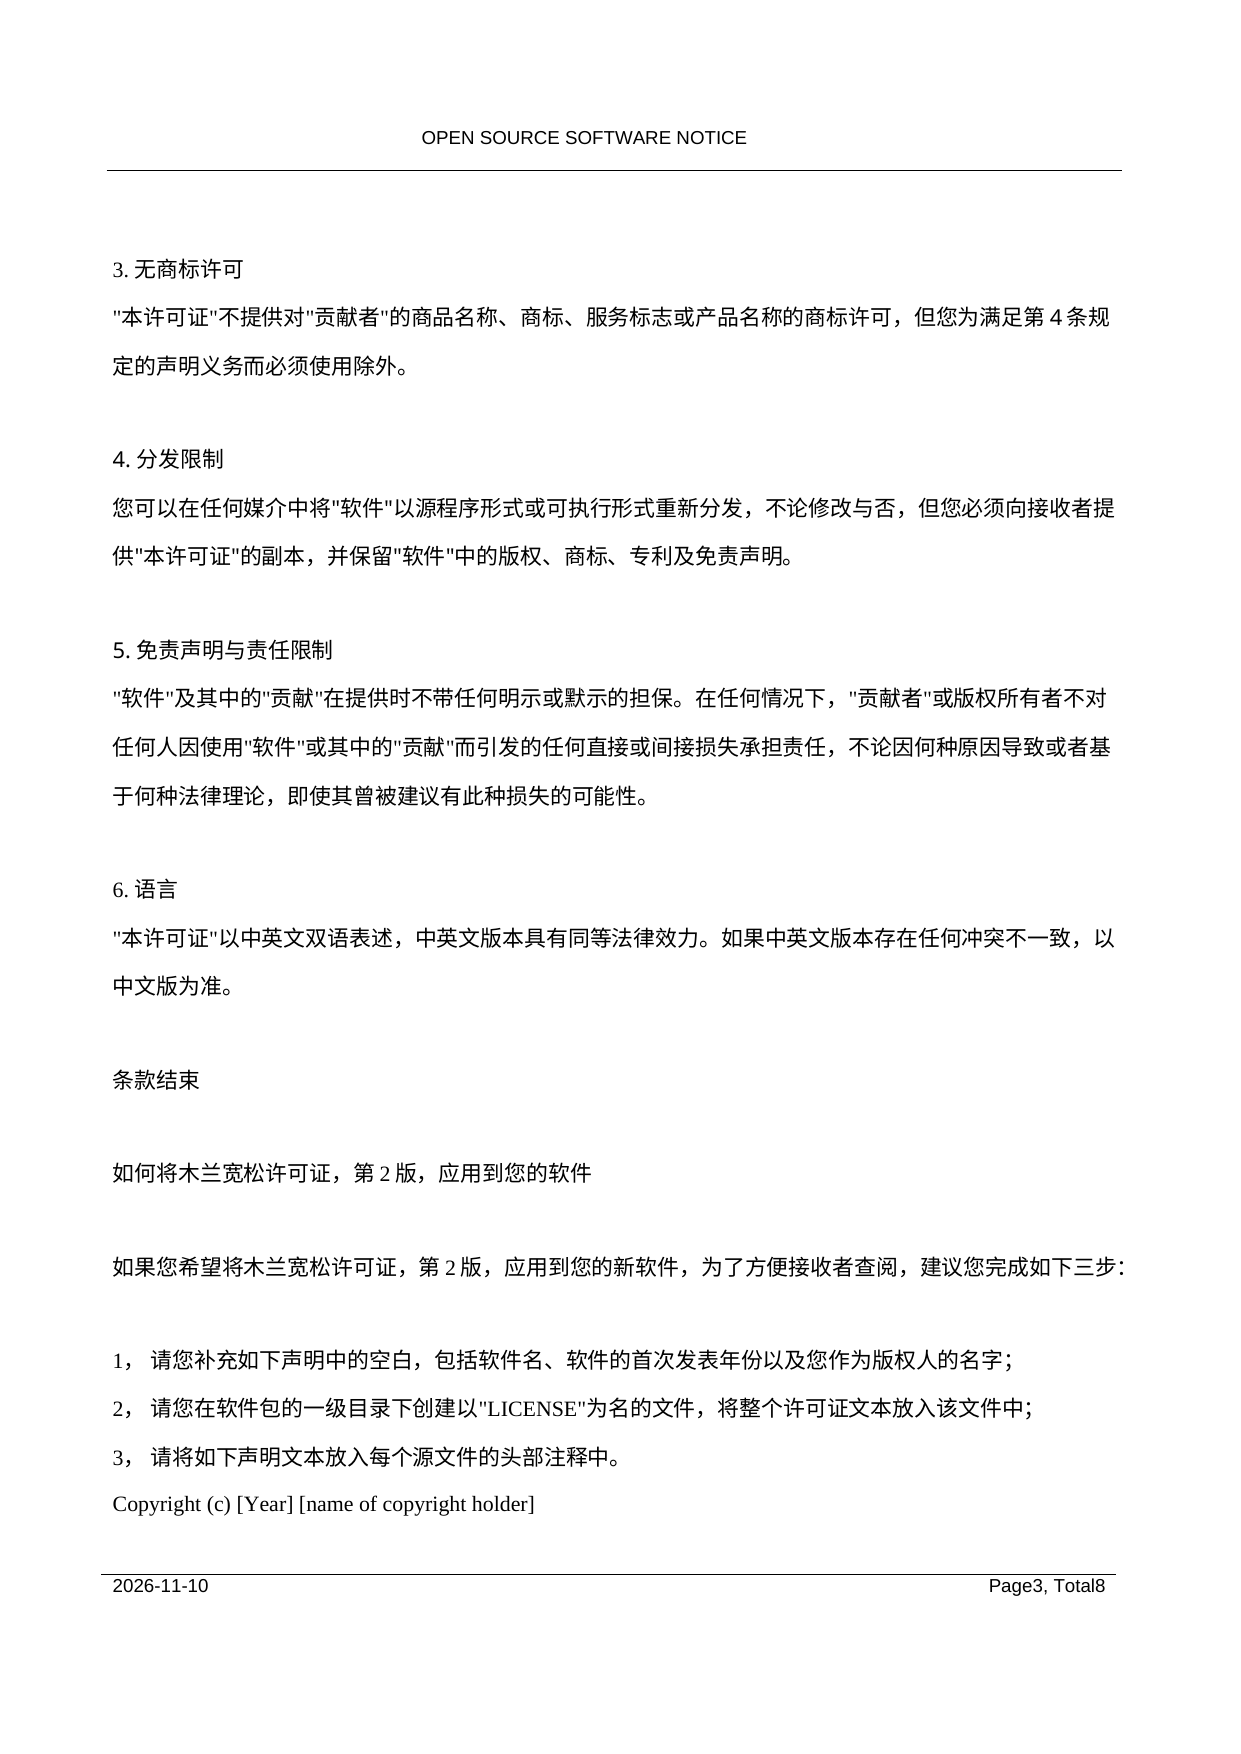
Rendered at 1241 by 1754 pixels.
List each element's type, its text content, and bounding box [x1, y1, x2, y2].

text 如何将木兰宽松许可证，第2版，应用到您的软件 [112, 1156, 1128, 1188]
text 4. 分发限制 [112, 442, 1128, 474]
text 3， 请将如下声明文本放入每个源文件的头部注释中。 [112, 1439, 1128, 1472]
text Copyright (c) [Year] [name of copyright holder] [112, 1488, 1128, 1520]
text "软件"及其中的"贡献"在提供时不带任何明示或默示的担保。在任何情况下，"贡献者"或版权所有者不对任何人因使用"软件"或其中的"贡献"而引发的任何直接或间接损失承担责任，不论因何种原因导致或者基于何种法律理论，即使其曾被建议有此种损失的可能性。 [112, 681, 1128, 811]
text 如果您希望将木兰宽松许可证，第2版，应用到您的新软件，为了方便接收者查阅，建议您完成如下三步： [112, 1249, 1128, 1282]
text 2， 请您在软件包的一级目录下创建以"LICENSE"为名的文件，将整个许可证文本放入该文件中； [112, 1391, 1128, 1423]
text 3. 无商标许可 [112, 251, 1128, 284]
text 条款结束 [112, 1062, 1128, 1095]
text 您可以在任何媒介中将"软件"以源程序形式或可执行形式重新分发，不论修改与否，但您必须向接收者提供"本许可证"的副本，并保留"软件"中的版权、商标、专利及免责声明。 [112, 490, 1128, 572]
text 1， 请您补充如下声明中的空白，包括软件名、软件的首次发表年份以及您作为版权人的名字； [112, 1343, 1128, 1375]
text 5. 免责声明与责任限制 [112, 632, 1128, 665]
text "本许可证"以中英文双语表述，中英文版本具有同等法律效力。如果中英文版本存在任何冲突不一致，以中文版为准。 [112, 920, 1128, 1001]
text "本许可证"不提供对"贡献者"的商品名称、商标、服务标志或产品名称的商标许可，但您为满足第4条规定的声明义务而必须使用除外。 [112, 300, 1128, 381]
text 6. 语言 [112, 872, 1128, 904]
